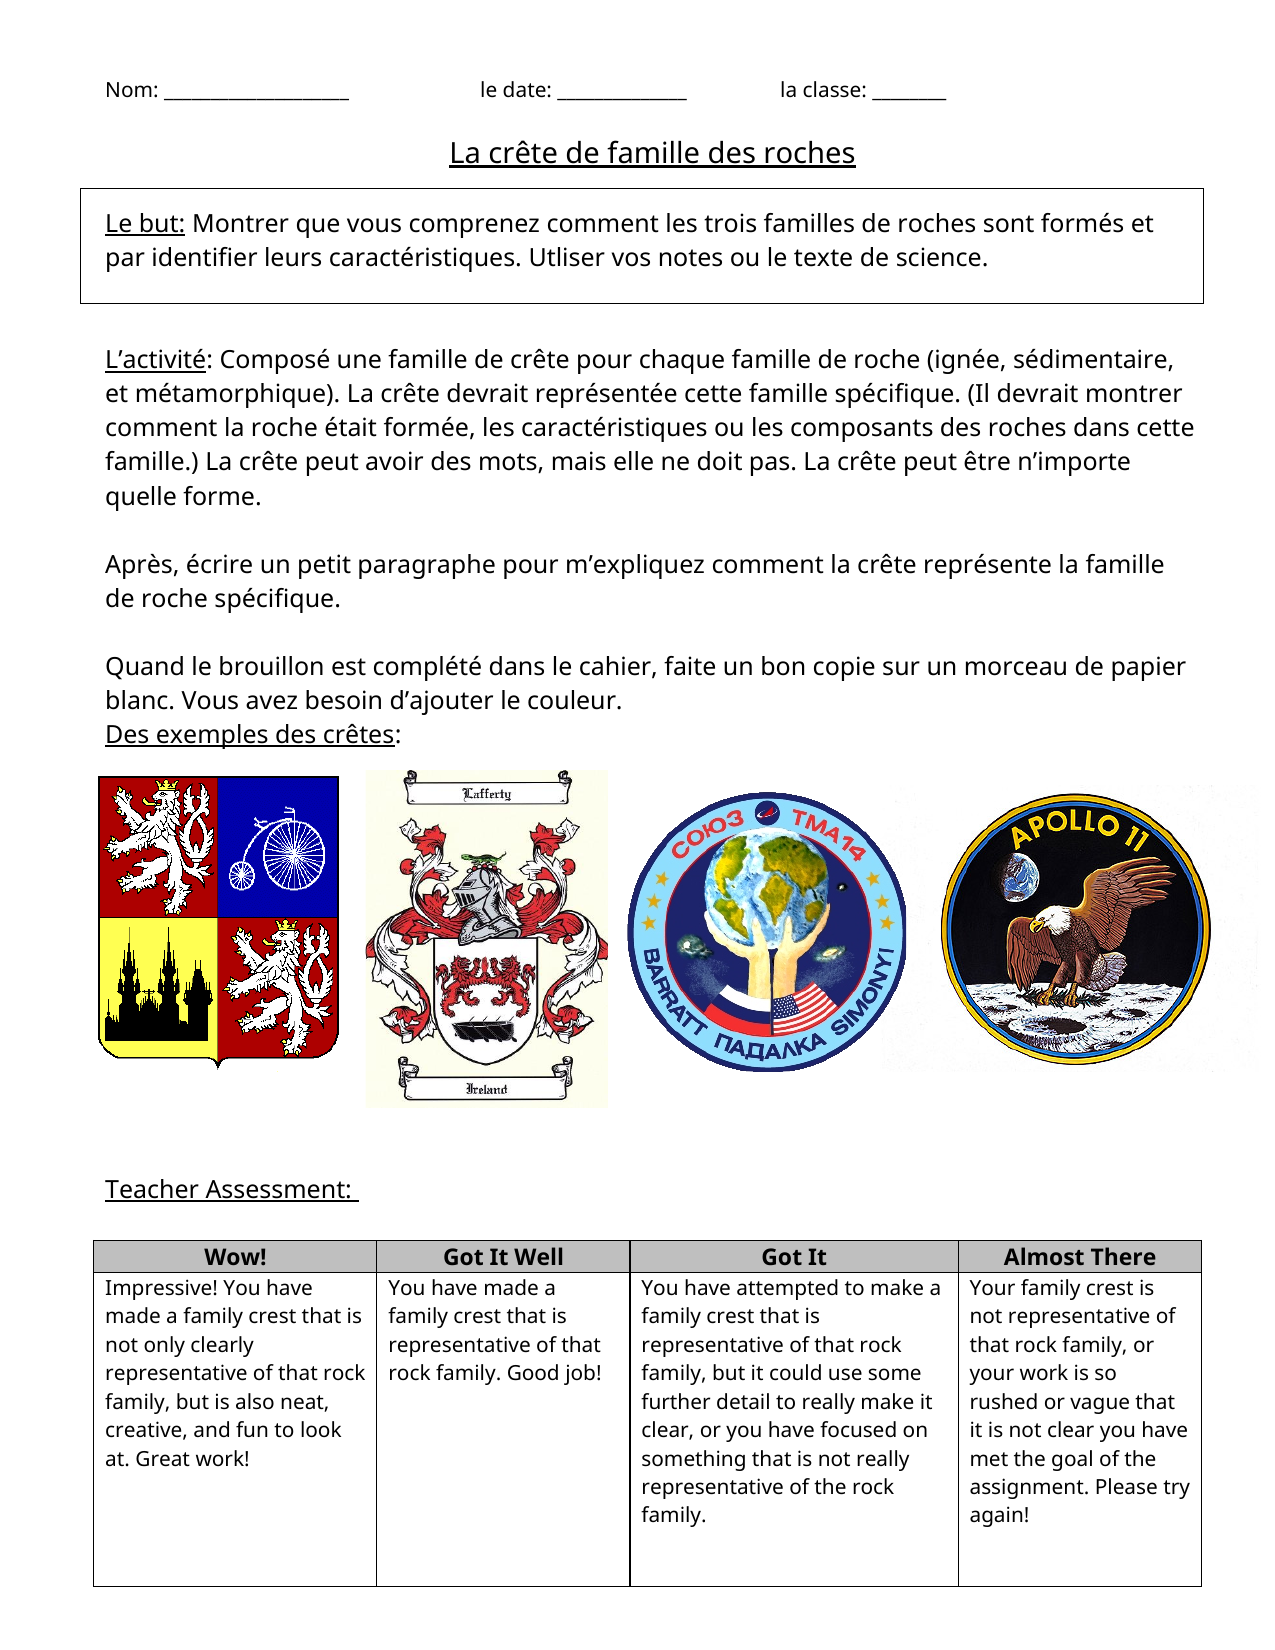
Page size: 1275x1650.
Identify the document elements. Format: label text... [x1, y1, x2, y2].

table_header Got It Well [377, 1241, 629, 1272]
text Des exemples des crêtes: [105, 717, 1200, 751]
text Teacher Assessment: [105, 1172, 1200, 1206]
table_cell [94, 1273, 376, 1586]
text L’activité: Composé une famille de crête pour chaque famille de roche (ignée, sédimentaire, et métamorphique). La crête devrait représentée cette famille spécifique. (Il devrait montrer comment la roche était formée, les caractéristiques ou les composants des roches dans cette famille.) La crête peut avoir des mots, mais elle ne doit pas. La crête peut être n’importe quelle forme. [105, 342, 1200, 512]
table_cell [959, 1273, 1201, 1586]
text Nom: ____________________ le date: ______________ la classe: ________ [105, 75, 1200, 103]
table_header Got It [631, 1241, 958, 1272]
picture [365, 770, 608, 1108]
picture [91, 770, 345, 1072]
text La crête de famille des roches [105, 132, 1200, 172]
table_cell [631, 1273, 958, 1586]
text Après, écrire un petit paragraphe pour m’expliquez comment la crête représente la famille de roche spécifique. [105, 546, 1200, 614]
table_header Almost There [959, 1241, 1201, 1272]
text Quand le brouillon est complété dans le cahier, faite un bon copie sur un morceau de papier blanc. Vous avez besoin d’ajouter le couleur. [105, 648, 1200, 717]
table_header Wow! [94, 1241, 376, 1272]
picture [627, 785, 1275, 1072]
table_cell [377, 1273, 629, 1586]
text Le but: Montrer que vous comprenez comment les trois familles de roches sont formés et par identifier leurs caractéristiques. Utliser vos notes ou le texte de science. [105, 206, 1200, 274]
